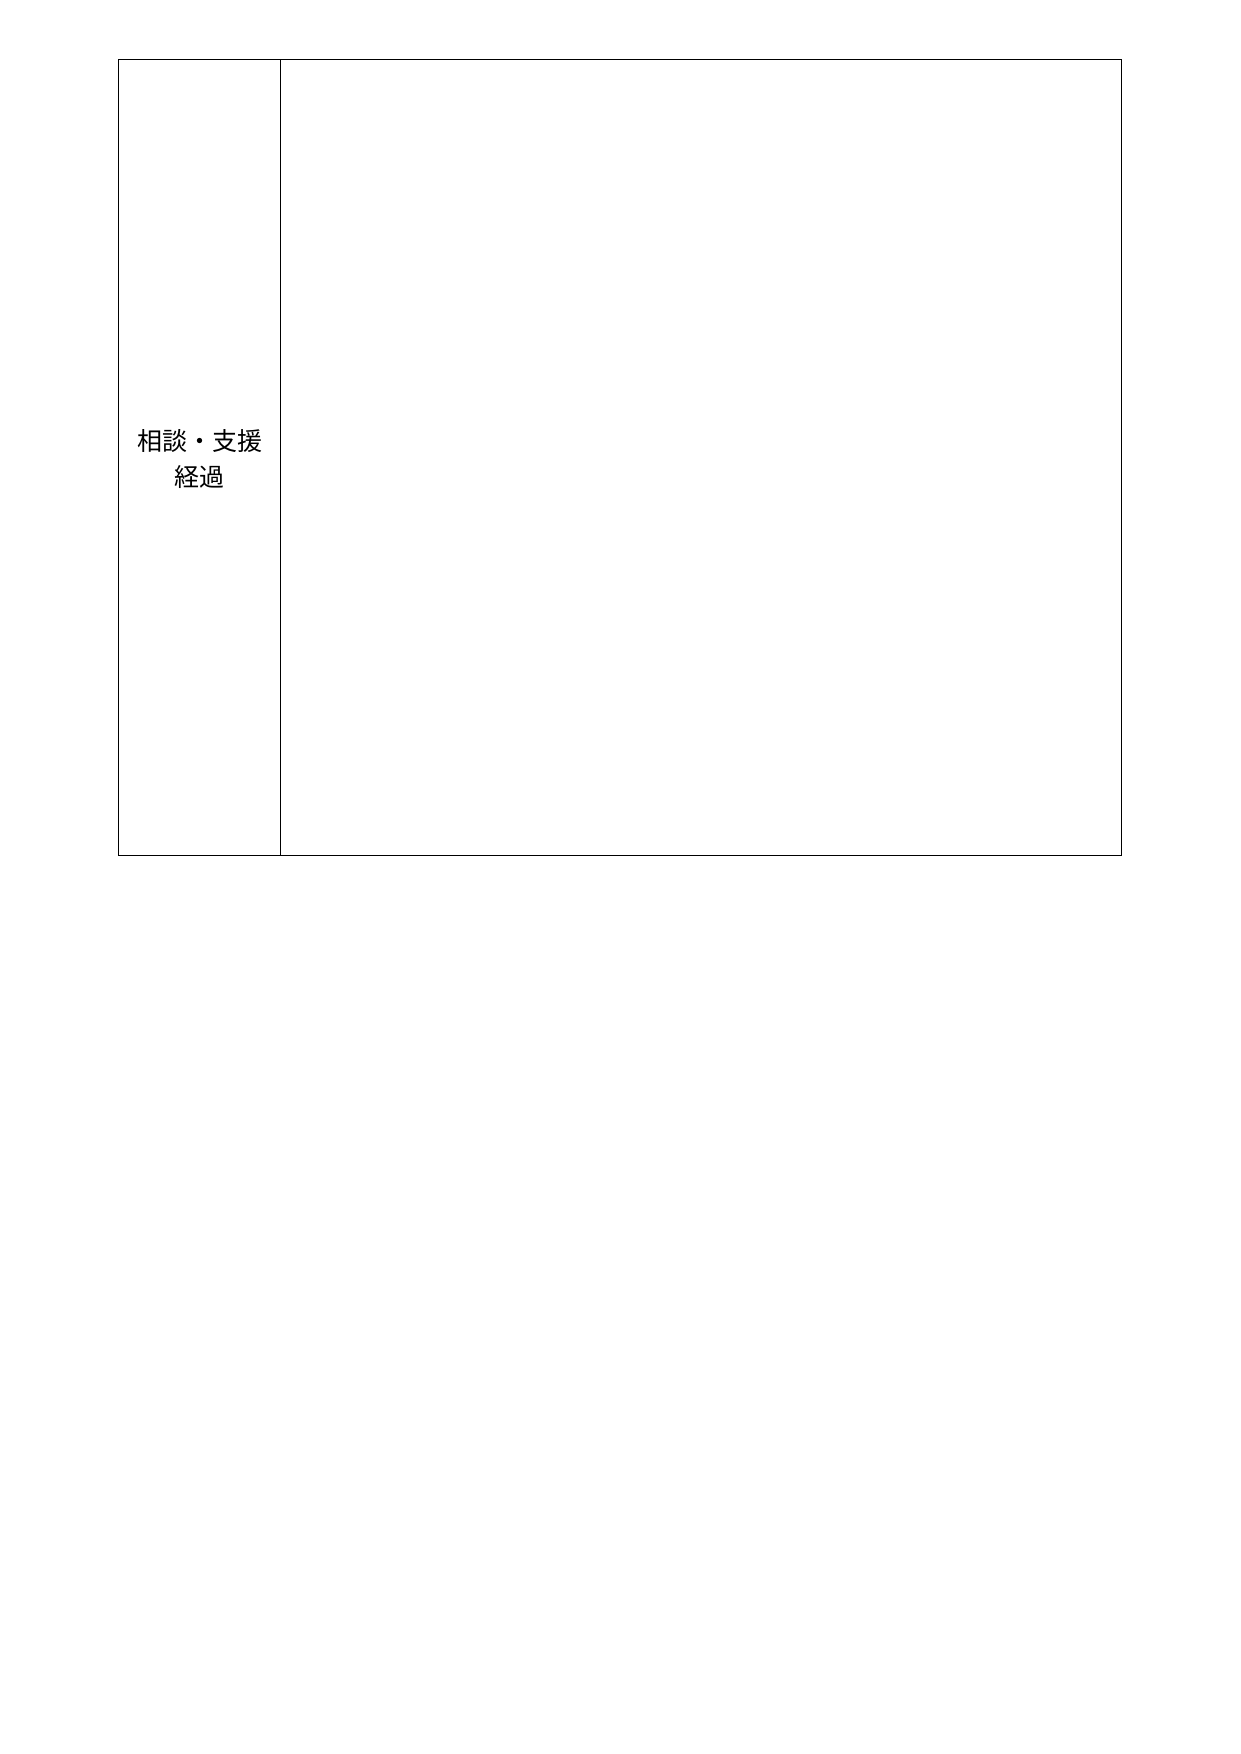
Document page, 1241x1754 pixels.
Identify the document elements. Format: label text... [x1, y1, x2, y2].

table_cell [281, 60, 1121, 855]
table_cell 相談・支援 経過 [119, 60, 280, 855]
